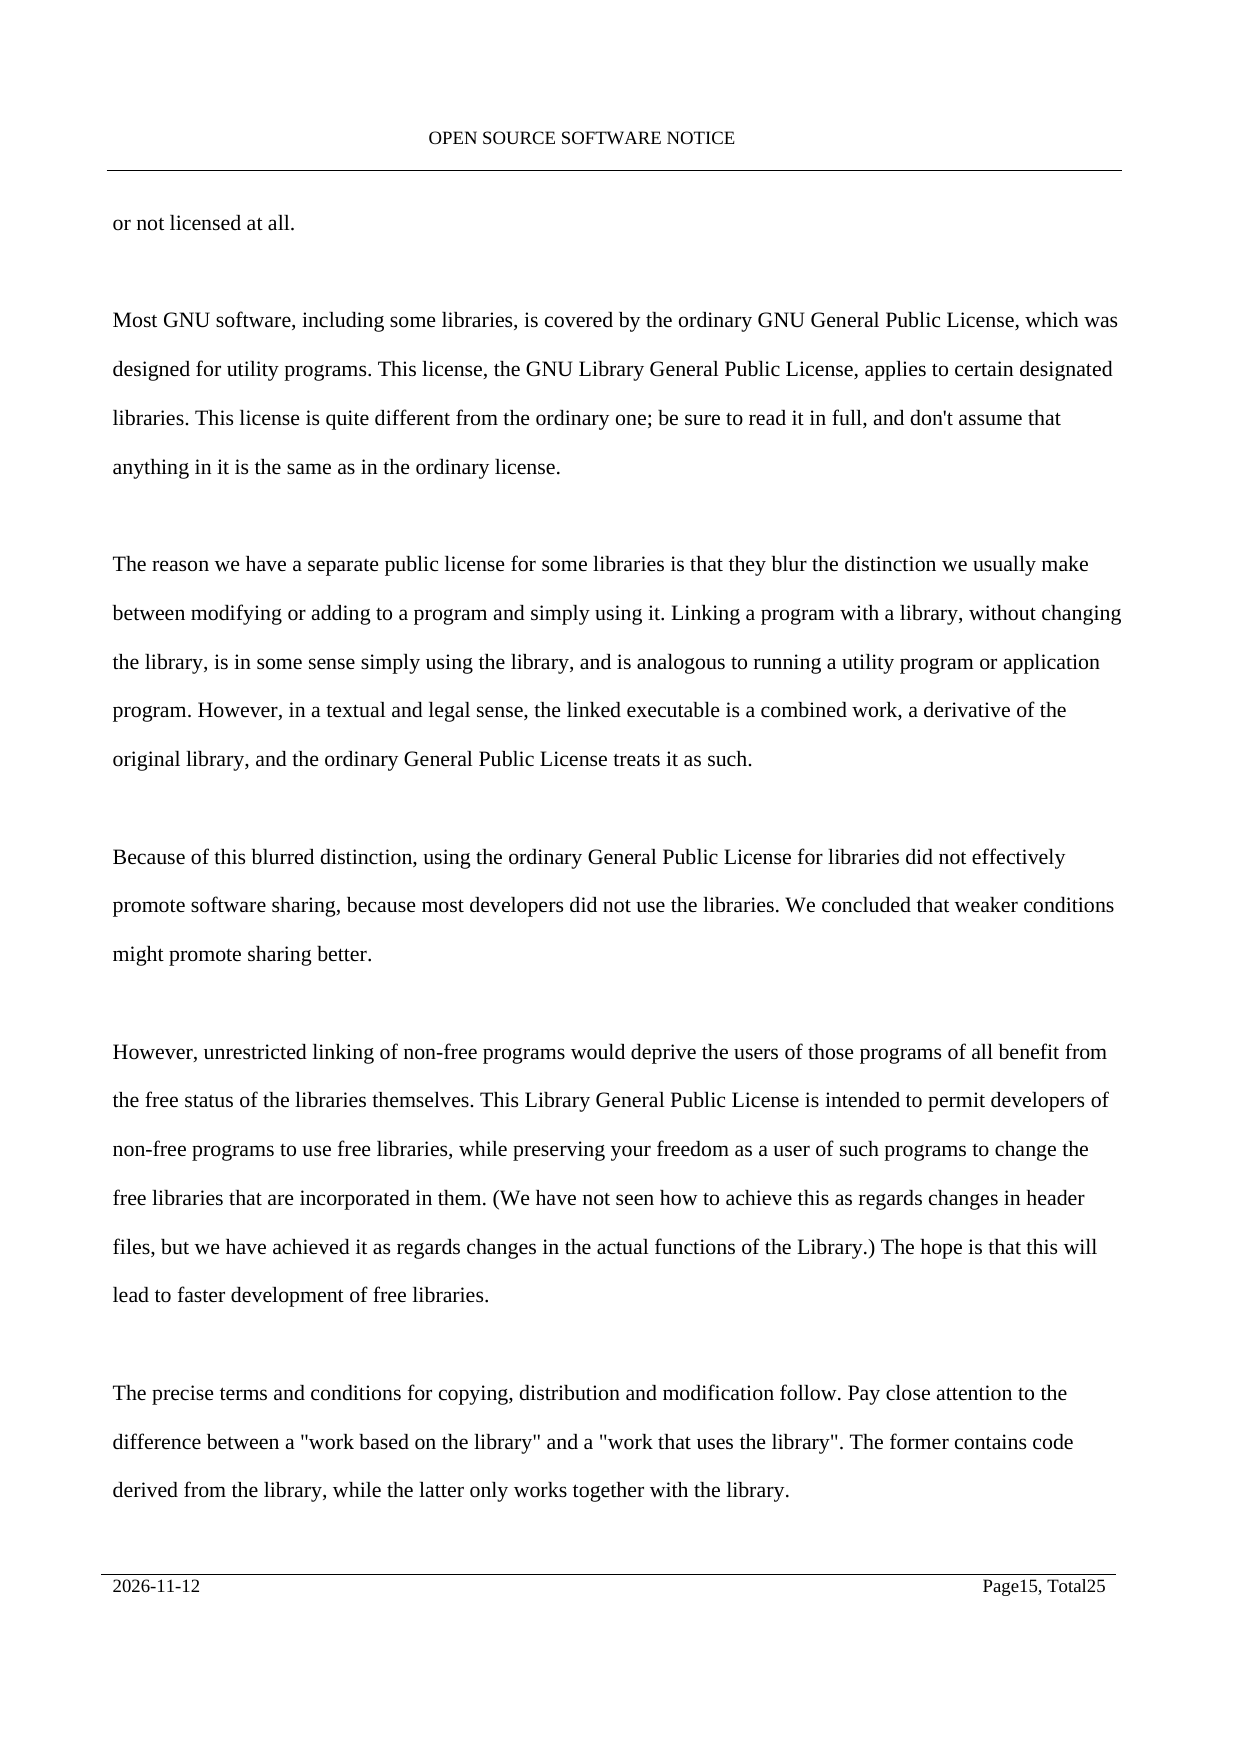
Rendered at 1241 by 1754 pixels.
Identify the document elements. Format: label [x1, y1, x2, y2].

text [112, 206, 1128, 1506]
